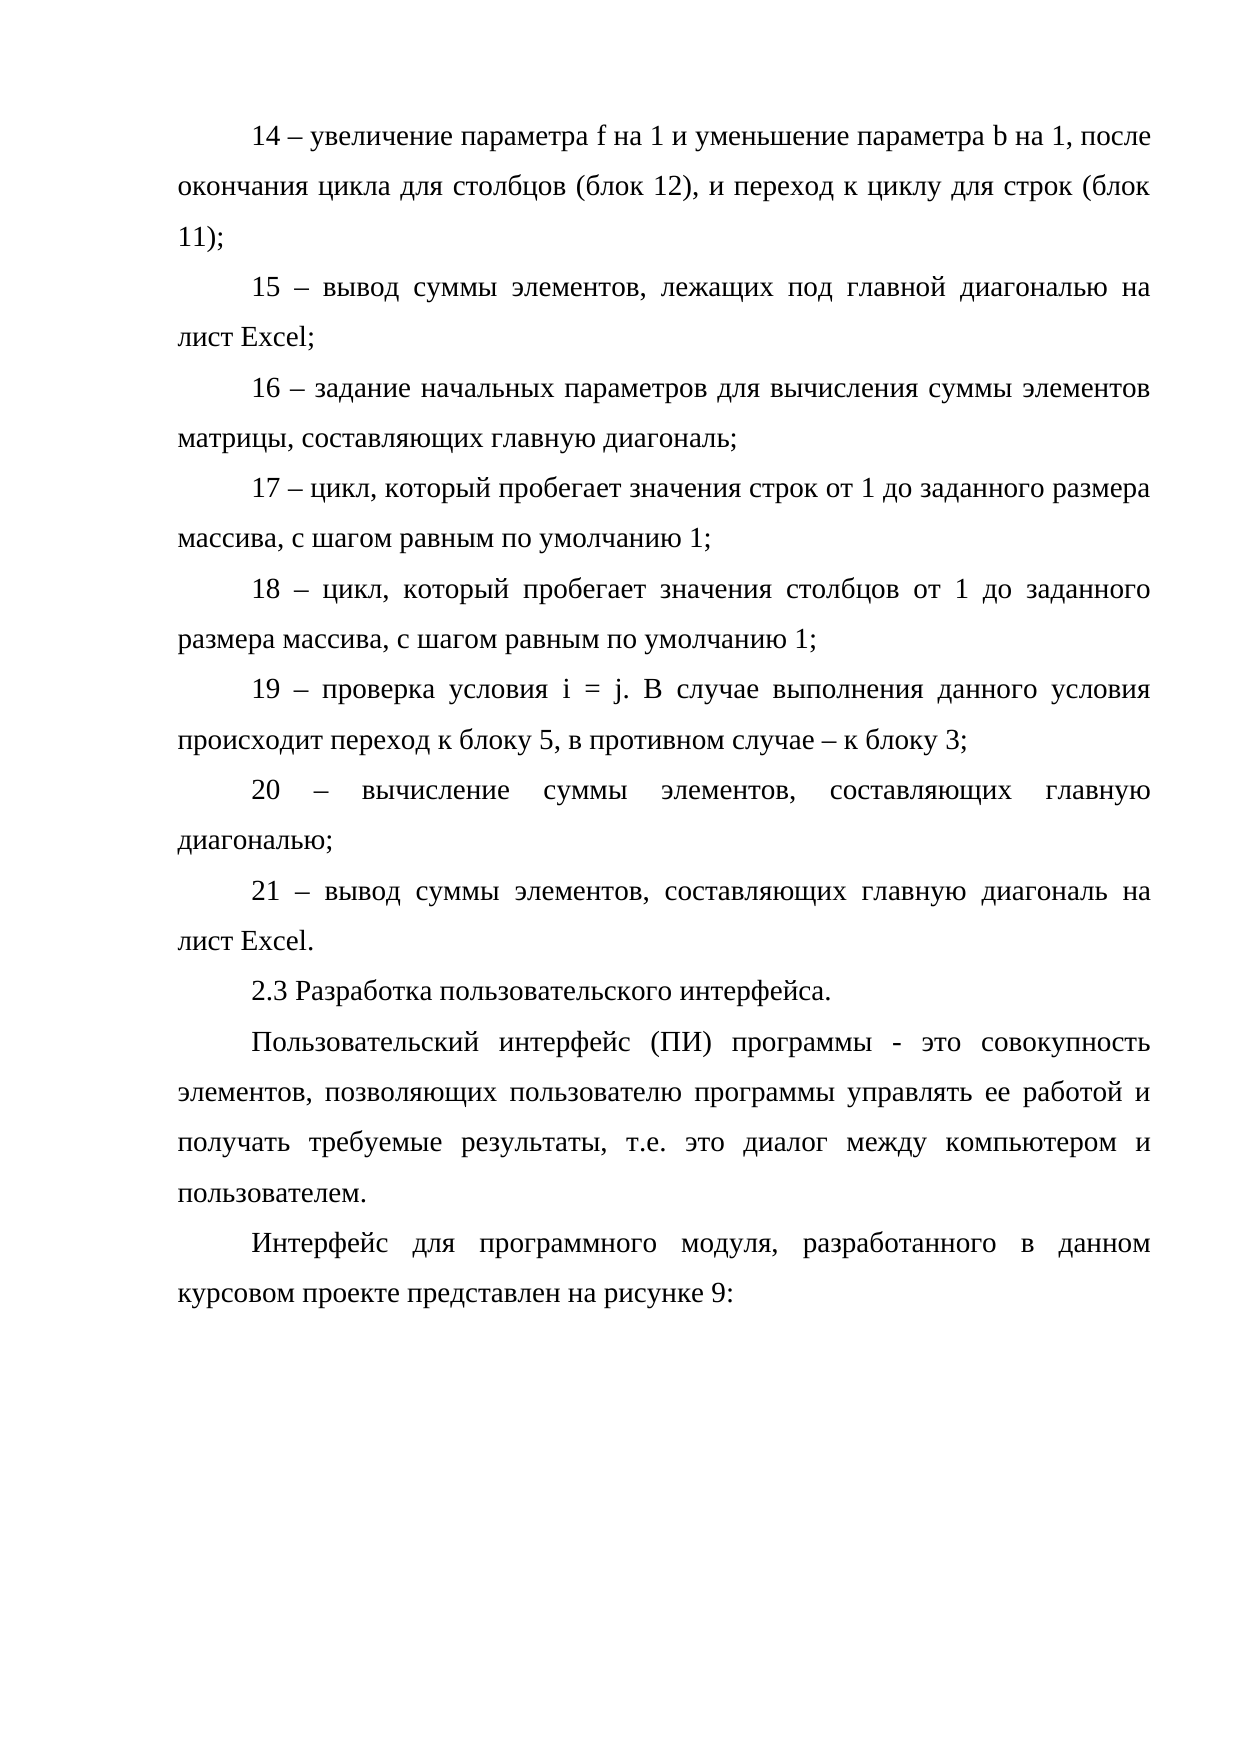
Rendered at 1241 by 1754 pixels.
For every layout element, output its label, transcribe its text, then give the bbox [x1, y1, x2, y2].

text 20 – вычисление суммы элементов, составляющих главную диагональю; [177, 772, 1152, 856]
text 18 – цикл, который пробегает значения столбцов от 1 до заданного размера массива, с шагом равным по умолчанию 1; [177, 571, 1152, 655]
text 21 – вывод суммы элементов, составляющих главную диагональ на лист Excel. [177, 873, 1152, 957]
text Интерфейс для программного модуля, разработанного в данном курсовом проекте представлен на рисунке 9: [177, 1225, 1152, 1309]
text 15 – вывод суммы элементов, лежащих под главной диагональю на лист Excel; [177, 269, 1152, 353]
text 14 – увеличение параметра f на 1 и уменьшение параметра b на 1, после окончания цикла для столбцов (блок 12), и переход к циклу для строк (блок 11); [177, 118, 1152, 252]
text 16 – задание начальных параметров для вычисления суммы элементов матрицы, составляющих главную диагональ; [177, 370, 1152, 453]
text 2.3 Разработка пользовательского интерфейса. [177, 973, 1152, 1007]
text 17 – цикл, который пробегает значения строк от 1 до заданного размера массива, с шагом равным по умолчанию 1; [177, 470, 1152, 554]
text Пользовательский интерфейс (ПИ) программы - это совокупность элементов, позволяющих пользователю программы управлять ее работой и получать требуемые результаты, т.е. это диалог между компьютером и пользователем. [177, 1024, 1152, 1208]
text 19 – проверка условия i = j. В случае выполнения данного условия происходит переход к блоку 5, в противном случае – к блоку 3; [177, 672, 1152, 755]
